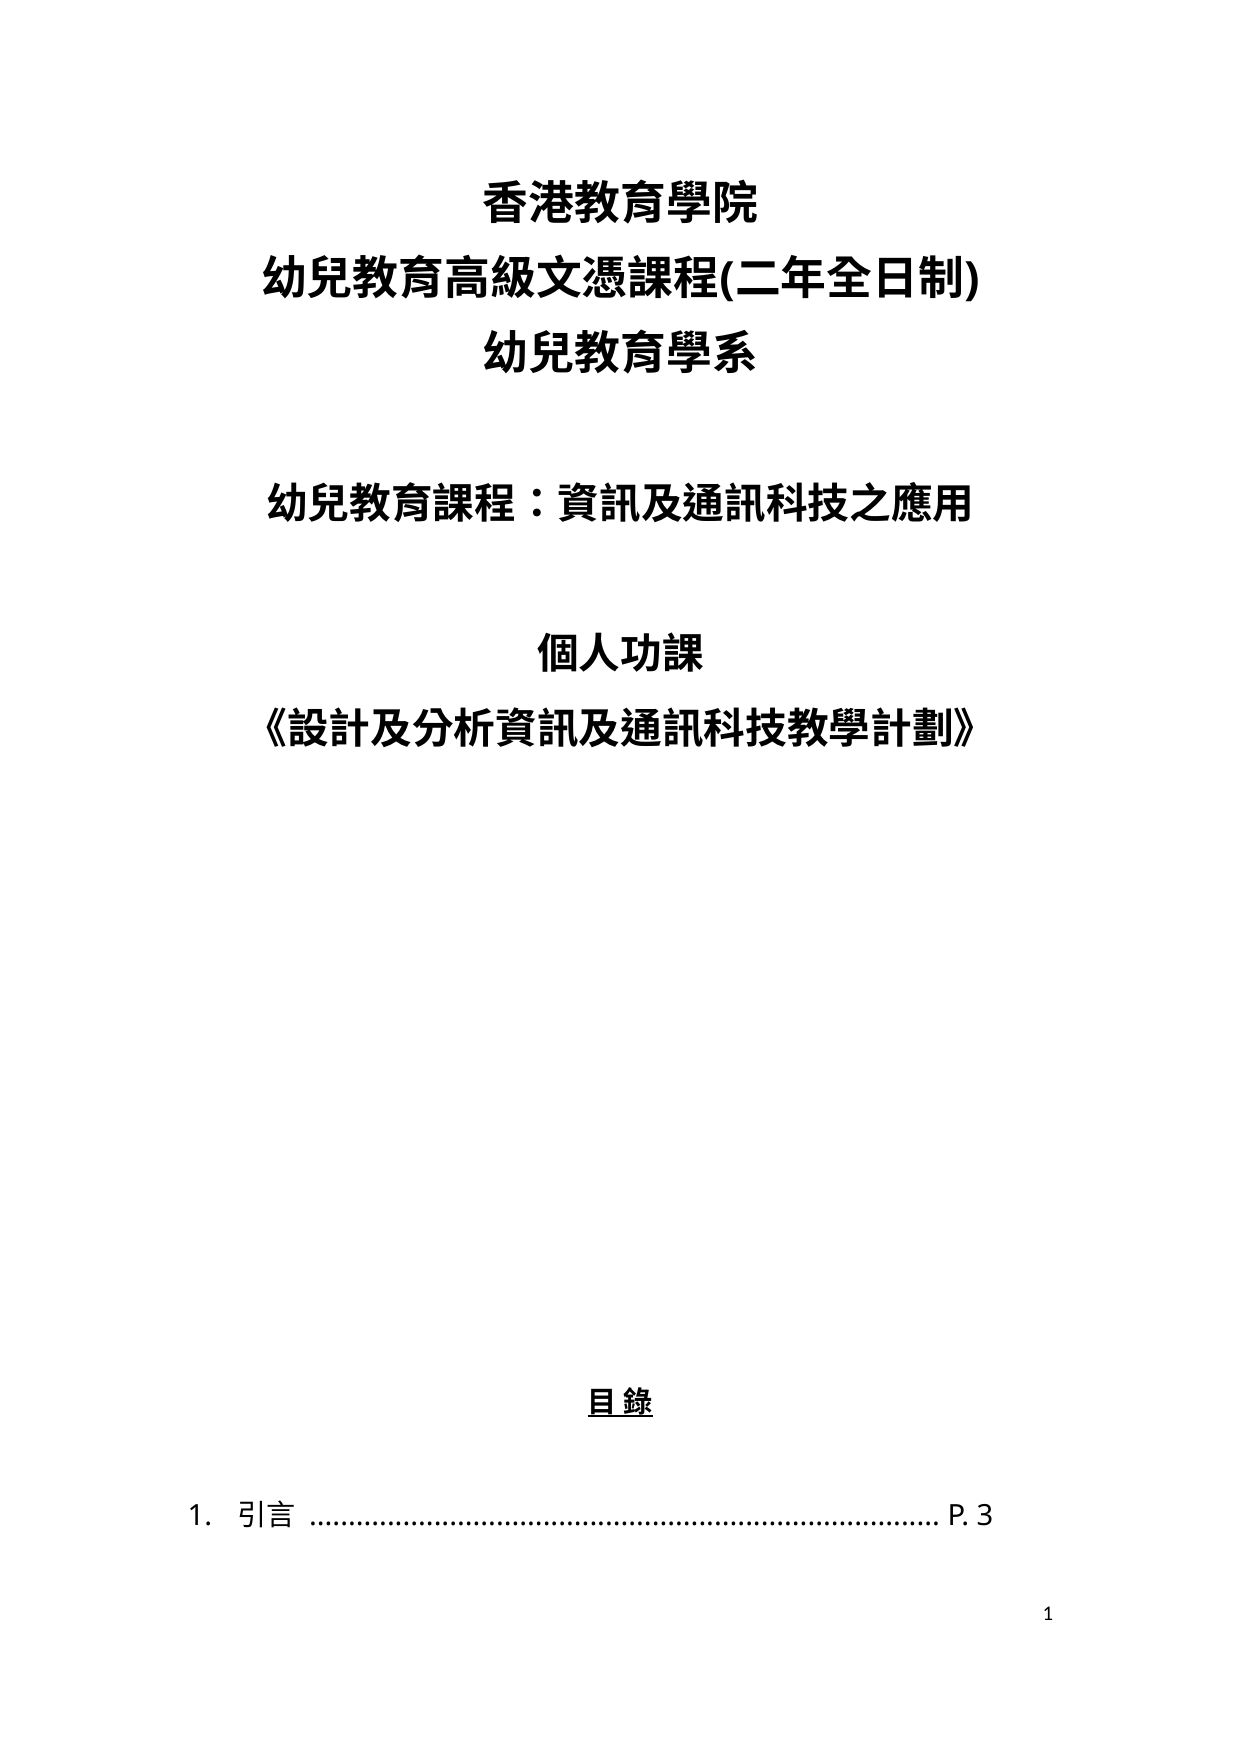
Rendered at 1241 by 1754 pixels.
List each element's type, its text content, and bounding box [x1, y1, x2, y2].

text 幼兒教育課程：資訊及通訊科技之應用 [187, 462, 1053, 537]
text 《設計及分析資訊及通訊科技教學計劃》 [187, 687, 1053, 762]
text 幼兒教育高級文憑課程(二年全日制) [187, 237, 1053, 312]
text 個人功課 [187, 612, 1053, 687]
text 目 錄 [187, 1362, 1053, 1437]
list 引言 ................................................................................. P. 3 [187, 1475, 1053, 1550]
text 香港教育學院 [187, 162, 1053, 237]
text 幼兒教育學系 [187, 312, 1053, 387]
